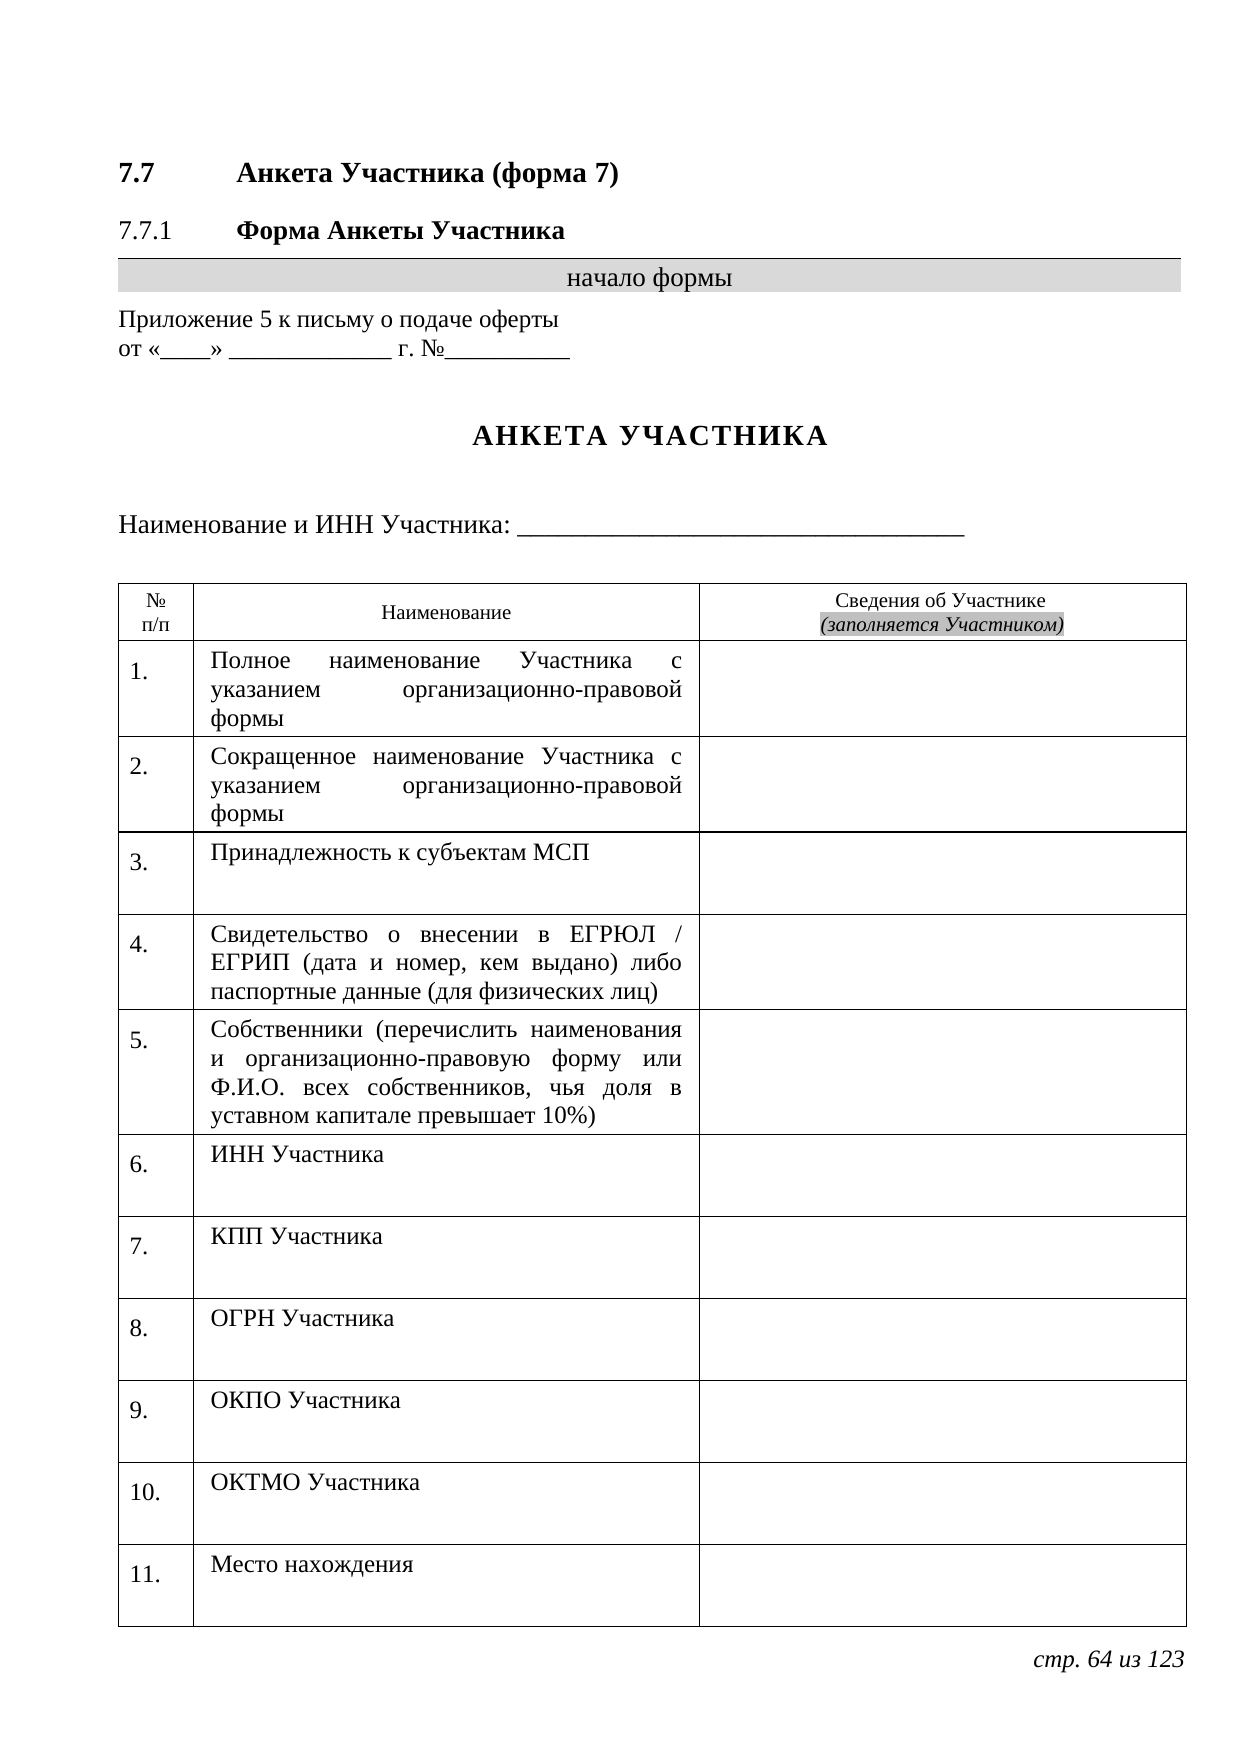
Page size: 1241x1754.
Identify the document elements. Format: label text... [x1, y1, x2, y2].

text Анкета Участника [118, 418, 1181, 452]
table_cell Сокращенное наименование Участника с указанием организационно-правовой формы [194, 737, 699, 831]
table_cell Принадлежность к субъектам МСП [194, 833, 699, 913]
table_cell [700, 1010, 1186, 1133]
table_cell [119, 1299, 193, 1380]
table_cell [700, 1381, 1186, 1462]
table_cell [700, 1463, 1186, 1544]
text Наименование и ИНН Участника: _________________________________ [118, 508, 1181, 539]
text начало формы [118, 259, 1181, 292]
table_header № п/п [119, 584, 193, 640]
text Приложение 5 к письму о подаче оферты от «____» _____________ г. №__________ [118, 304, 1181, 362]
table_cell [700, 1545, 1186, 1626]
table_cell [700, 1135, 1186, 1216]
table_cell [119, 1381, 193, 1462]
text Форма Анкеты Участника [118, 214, 1181, 245]
table_header Наименование [194, 584, 699, 640]
table_cell ОГРН Участника [194, 1299, 699, 1380]
table_cell [119, 1135, 193, 1216]
table_cell [119, 1545, 193, 1626]
table_cell ОКПО Участника [194, 1381, 699, 1462]
table_cell ОКТМО Участника [194, 1463, 699, 1544]
table_cell Свидетельство о внесении в ЕГРЮЛ / ЕГРИП (дата и номер, кем выдано) либо паспортные данные (для физических лиц) [194, 915, 699, 1009]
table_cell Полное наименование Участника с указанием организационно-правовой формы [194, 641, 699, 736]
table_cell Место нахождения [194, 1545, 699, 1626]
table_cell [700, 1299, 1186, 1380]
table_header Сведения об Участнике (заполняется Участником) [700, 584, 1186, 640]
table_cell [700, 833, 1186, 913]
table_cell [119, 915, 193, 1009]
table_cell КПП Участника [194, 1217, 699, 1298]
table_cell [700, 641, 1186, 736]
subtitle Анкета Участника (форма 7) [118, 156, 1181, 189]
table_cell ИНН Участника [194, 1135, 699, 1216]
table_cell Собственники (перечислить наименования и организационно-правовую форму или Ф.И.О. всех собственников, чья доля в уставном капитале превышает 10%) [194, 1010, 699, 1133]
table_cell [119, 1463, 193, 1544]
table_cell [119, 641, 193, 736]
table_cell [700, 1217, 1186, 1298]
table_cell [119, 1010, 193, 1133]
table_cell [119, 1217, 193, 1298]
table_cell [700, 915, 1186, 1009]
table_cell [700, 737, 1186, 831]
table_cell [119, 737, 193, 831]
table_cell [119, 833, 193, 913]
